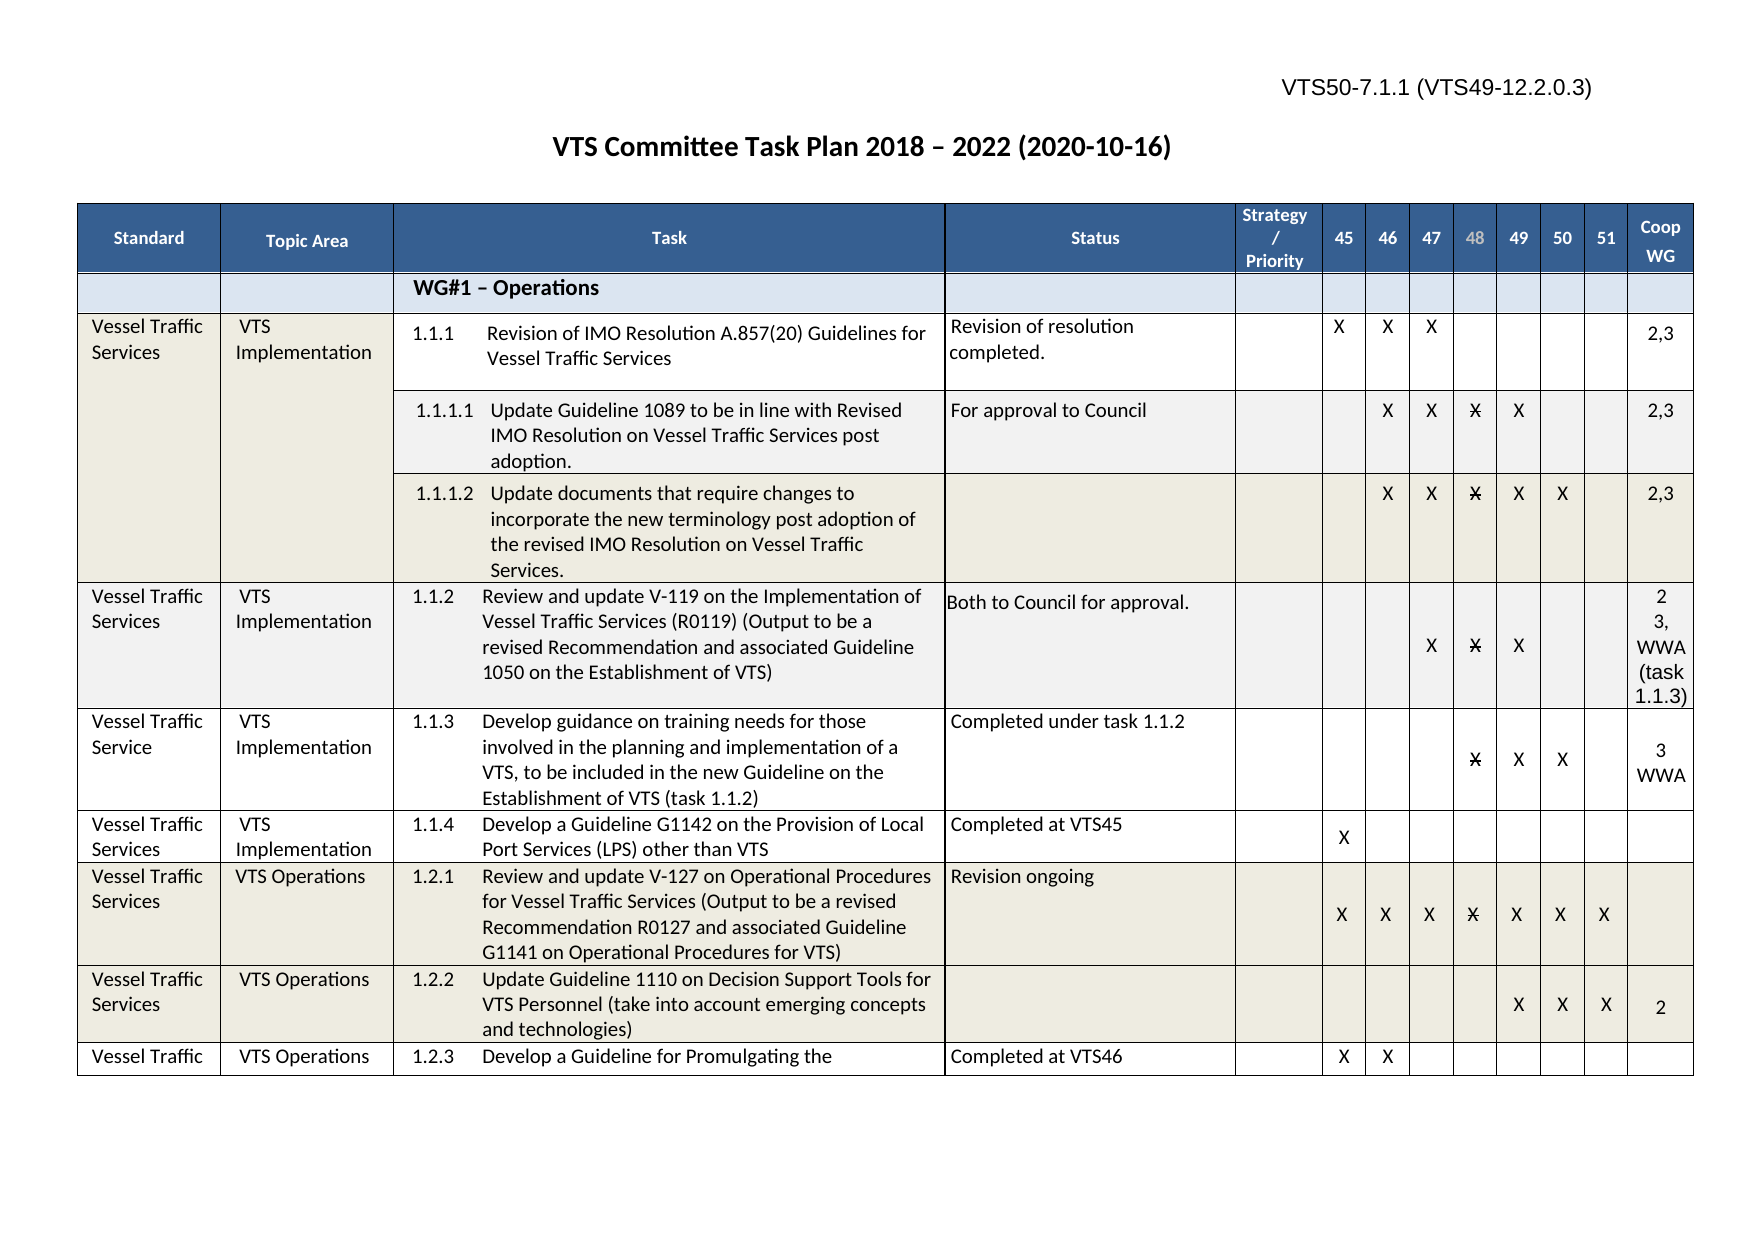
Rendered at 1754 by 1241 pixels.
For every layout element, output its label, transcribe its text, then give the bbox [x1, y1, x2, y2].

table_cell [1497, 314, 1540, 390]
table_cell X [1454, 863, 1496, 965]
table_cell X [1323, 314, 1365, 390]
table_cell [221, 274, 393, 312]
text VTS Committee Task Plan 2018 – 2022 (2020-10-16) [89, 128, 1636, 164]
table_cell [1323, 583, 1365, 707]
table_cell [1410, 274, 1453, 312]
table_cell Vessel Traffic Services [78, 1043, 220, 1075]
table_cell Completed at VTS45 [946, 811, 1235, 862]
table_cell [1366, 583, 1409, 707]
table_cell 1.1.3 Develop guidance on training needs for those involved in the planning and implementation of a VTS, to be included in the new Guideline on the Establishment of VTS (task 1.1.2) [394, 709, 944, 810]
table_cell WG#1 – Operations [394, 274, 944, 312]
table_cell For approval to Council [946, 391, 1235, 473]
table_cell Revision of resolution completed. [946, 314, 1235, 390]
table_cell Completed at VTS46 [946, 1043, 1235, 1075]
table_cell Update Guideline 1089 to be in line with Revised IMO Resolution on Vessel Traffic Services post adoption. [394, 391, 944, 473]
table_cell [1410, 966, 1453, 1042]
table_cell VTS Operations [221, 863, 393, 965]
table_cell X [1497, 474, 1540, 582]
table_header Strategy/ Priority [1236, 204, 1322, 272]
table_cell [1585, 314, 1627, 390]
table_cell X [1585, 966, 1627, 1042]
table_cell [1323, 274, 1365, 312]
table_cell Revision ongoing [946, 863, 1235, 965]
table_cell X [1410, 391, 1453, 473]
table_cell X [1541, 863, 1584, 965]
table_cell X [1323, 863, 1365, 965]
table_cell [1454, 314, 1496, 390]
table_cell Both to Council for approval. [946, 583, 1235, 707]
table_cell [946, 274, 1235, 312]
table_cell [1585, 391, 1627, 473]
table_cell [1366, 966, 1409, 1042]
table_cell [1585, 274, 1627, 312]
table_cell [1497, 274, 1540, 312]
table_cell Update documents that require changes to incorporate the new terminology post adoption of the revised IMO Resolution on Vessel Traffic Services. [394, 474, 944, 582]
table_cell [1585, 583, 1627, 707]
table_cell Vessel Traffic Service [78, 709, 220, 810]
table_cell 1.1.4 Develop a Guideline G1142 on the Provision of Local Port Services (LPS) other than VTS [394, 811, 944, 862]
table_cell [1236, 314, 1322, 390]
table_cell VTS Implementation [221, 811, 393, 862]
table_cell X [1497, 391, 1540, 473]
table_cell [1410, 1043, 1453, 1075]
table_cell [1585, 811, 1627, 862]
table_cell [1410, 811, 1453, 862]
table_cell Vessel Traffic Services [78, 863, 220, 965]
table_cell [78, 274, 220, 312]
table_cell [1541, 314, 1584, 390]
table_cell VTS Implementation [221, 709, 393, 810]
table_cell [1236, 811, 1322, 862]
table_header 47 [1410, 204, 1453, 272]
table_cell [1628, 1043, 1693, 1075]
table_cell [1454, 966, 1496, 1042]
table_header 48 [1454, 204, 1496, 272]
table_cell [1236, 583, 1322, 707]
table_cell [946, 966, 1235, 1042]
table_cell [1236, 391, 1322, 473]
table_cell 2,3 [1628, 314, 1693, 390]
table_cell X [1410, 863, 1453, 965]
table_cell [1585, 1043, 1627, 1075]
table_cell X [1366, 1043, 1409, 1075]
table_header 46 [1366, 204, 1409, 272]
table_cell [1454, 274, 1496, 312]
table_cell X [1454, 583, 1496, 707]
table_cell 2 3, WWA (task 1.1.3) [1628, 583, 1693, 707]
table_header Standard [78, 204, 220, 272]
table_cell 1.1.2 Review and update V-119 on the Implementation of Vessel Traffic Services (R0119) (Output to be a revised Recommendation and associated Guideline 1050 on the Establishment of VTS) [394, 583, 944, 707]
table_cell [394, 1043, 944, 1075]
table_cell [1497, 1043, 1540, 1075]
table_cell [1497, 811, 1540, 862]
table_cell [1323, 966, 1365, 1042]
table_cell VTS Implementation [221, 583, 393, 707]
table_cell Vessel Traffic Services [78, 966, 220, 1042]
table_cell [1236, 863, 1322, 965]
table_cell X [1410, 314, 1453, 390]
table_cell [1454, 811, 1496, 862]
table_cell X [1585, 863, 1627, 965]
table_cell X [1454, 391, 1496, 473]
table_cell Vessel Traffic Services [78, 314, 220, 582]
table_cell [946, 474, 1235, 582]
table_cell [1236, 274, 1322, 312]
table_cell X [1454, 709, 1496, 810]
table_cell [1454, 1043, 1496, 1075]
table_cell [1236, 474, 1322, 582]
table_cell [1628, 274, 1693, 312]
table_cell [1628, 863, 1693, 965]
table_cell [1541, 274, 1584, 312]
table_cell Revision of IMO Resolution A.857(20) Guidelines for Vessel Traffic Services [394, 314, 944, 390]
table_cell Completed under task 1.1.2 [946, 709, 1235, 810]
table_cell [1541, 583, 1584, 707]
table_cell [1323, 391, 1365, 473]
table_cell [1236, 966, 1322, 1042]
table_cell X [1541, 966, 1584, 1042]
table_cell [1323, 709, 1365, 810]
table_cell X [1497, 583, 1540, 707]
table_header Task [394, 204, 944, 272]
table_cell [1541, 811, 1584, 862]
table_cell [1410, 709, 1453, 810]
table_cell [1236, 1043, 1322, 1075]
table_cell X [1541, 709, 1584, 810]
table_cell [1585, 474, 1627, 582]
table_cell X [1497, 863, 1540, 965]
table_cell X [1366, 474, 1409, 582]
table_cell [1541, 391, 1584, 473]
table_cell X [1497, 966, 1540, 1042]
table_cell VTS Operations [221, 966, 393, 1042]
table_cell X [1323, 811, 1365, 862]
table_cell 2,3 [1628, 391, 1693, 473]
table_cell 1.2.1 Review and update V-127 on Operational Procedures for Vessel Traffic Services (Output to be a revised Recommendation R0127 and associated Guideline G1141 on Operational Procedures for VTS) [394, 863, 944, 965]
table_header 49 [1497, 204, 1540, 272]
table_cell [1236, 709, 1322, 810]
table_cell 1.2.2 Update Guideline 1110 on Decision Support Tools for VTS Personnel (take into account emerging concepts and technologies) [394, 966, 944, 1042]
table_cell [1366, 811, 1409, 862]
table_cell X [1366, 314, 1409, 390]
table_header 45 [1323, 204, 1365, 272]
table_cell VTS Implementation [221, 314, 393, 582]
table_cell X [1410, 474, 1453, 582]
table_cell Vessel Traffic Services [78, 811, 220, 862]
table_cell X [1410, 583, 1453, 707]
table_cell VTS Operations [221, 1043, 393, 1075]
table_cell X [1541, 474, 1584, 582]
table_cell [1585, 709, 1627, 810]
table_cell X [1366, 863, 1409, 965]
table_cell [1366, 709, 1409, 810]
table_cell 2,3 [1628, 474, 1693, 582]
table_cell [1323, 474, 1365, 582]
table_header Topic Area [221, 204, 393, 272]
table_header 51 [1585, 204, 1627, 272]
table_cell [1541, 1043, 1584, 1075]
table_cell 3 WWA [1628, 709, 1693, 810]
table_cell X [1454, 474, 1496, 582]
table_cell X [1366, 391, 1409, 473]
table_header Coop WG [1628, 204, 1693, 272]
table_cell [1628, 811, 1693, 862]
table_header Status [946, 204, 1235, 272]
table_cell Vessel Traffic Services [78, 583, 220, 707]
table_header 50 [1541, 204, 1584, 272]
table_cell X [1497, 709, 1540, 810]
table_cell [1366, 274, 1409, 312]
table_cell 2 [1628, 966, 1693, 1042]
table_cell X [1323, 1043, 1365, 1075]
